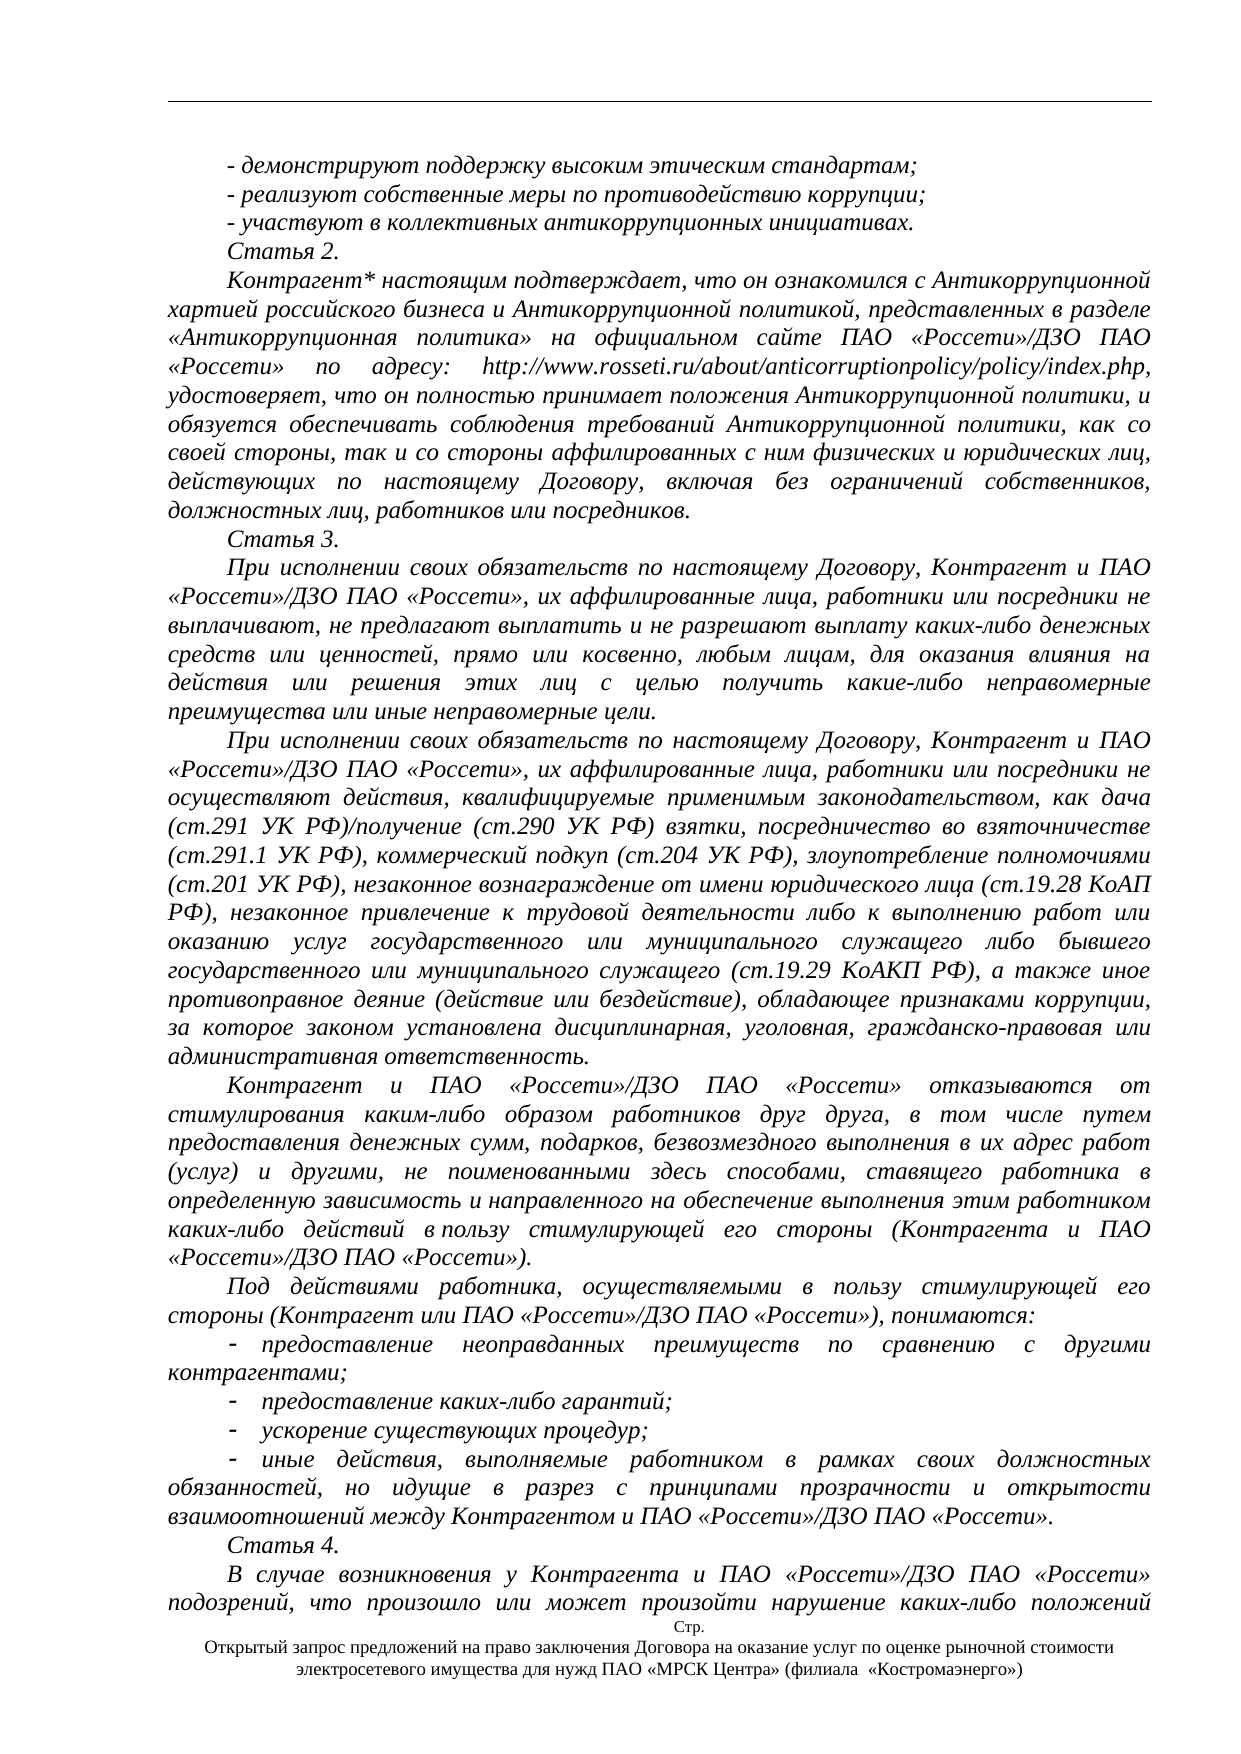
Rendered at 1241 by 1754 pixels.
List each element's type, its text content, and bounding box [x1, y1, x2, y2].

list предоставление каких-либо гарантий; [168, 1386, 1152, 1415]
list предоставление неоправданных преимуществ по сравнению с другими контрагентами; [168, 1329, 1152, 1386]
text При исполнении своих обязательств по настоящему Договору, Контрагент и ПАО «Россети»/ДЗО ПАО «Россети», их аффилированные лица, работники или посредники не выплачивают, не предлагают выплатить и не разрешают выплату каких-либо денежных средств или ценностей, прямо или косвенно, любым лицам, для оказания влияния на действия или решения этих лиц с целью получить какие-либо неправомерные преимущества или иные неправомерные цели. [168, 552, 1152, 725]
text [168, 1559, 1152, 1616]
text При исполнении своих обязательств по настоящему Договору, Контрагент и ПАО «Россети»/ДЗО ПАО «Россети», их аффилированные лица, работники или посредники не осуществляют действия, квалифицируемые применимым законодательством, как дача (ст.291 УК РФ)/получение (ст.290 УК РФ) взятки, посредничество во взяточничестве (ст.291.1 УК РФ), коммерческий подкуп (ст.204 УК РФ), злоупотребление полномочиями (ст.201 УК РФ), незаконное вознаграждение от имени юридического лица (ст.19.28 КоАП РФ), незаконное привлечение к трудовой деятельности либо к выполнению работ или оказанию услуг государственного или муниципального служащего либо бывшего государственного или муниципального служащего (ст.19.29 КоАКП РФ), а также иное противоправное деяние (действие или бездействие), обладающее признаками коррупции, за которое законом установлена дисциплинарная, уголовная, гражданско-правовая или административная ответственность. [168, 725, 1152, 1070]
text - реализуют собственные меры по противодействию коррупции; [168, 179, 1152, 207]
text Статья 2. [168, 236, 1152, 265]
text Статья 4. [168, 1530, 1152, 1559]
text Под действиями работника, осуществляемыми в пользу стимулирующей его стороны (Контрагент или ПАО «Россети»/ДЗО ПАО «Россети»), понимаются: [168, 1271, 1152, 1329]
text - участвуют в коллективных антикоррупционных инициативах. [168, 207, 1152, 236]
text Контрагент и ПАО «Россети»/ДЗО ПАО «Россети» отказываются от стимулирования каким-либо образом работников друг друга, в том числе путем предоставления денежных сумм, подарков, безвозмездного выполнения в их адрес работ (услуг) и другими, не поименованными здесь способами, ставящего работника в определенную зависимость и направленного на обеспечение выполнения этим работником каких-либо действий в пользу стимулирующей его стороны (Контрагента и ПАО «Россети»/ДЗО ПАО «Россети»). [168, 1070, 1152, 1271]
text - демонстрируют поддержку высоким этическим стандартам; [168, 150, 1152, 179]
text Контрагент* настоящим подтверждает, что он ознакомился с Антикоррупционной хартией российского бизнеса и Антикоррупционной политикой, представленных в разделе «Антикоррупционная политика» на официальном сайте ПАО «Россети»/ДЗО ПАО «Россети» по адресу: http://www.rosseti.ru/about/anticorruptionpolicy/policy/index.php, удостоверяет, что он полностью принимает положения Антикоррупционной политики, и обязуется обеспечивать соблюдения требований Антикоррупционной политики, как со своей стороны, так и со стороны аффилированных с ним физических и юридических лиц, действующих по настоящему Договору, включая без ограничений собственников, должностных лиц, работников или посредников. [168, 265, 1152, 524]
text Статья 3. [168, 524, 1152, 552]
list иные действия, выполняемые работником в рамках своих должностных обязанностей, но идущие в разрез с принципами прозрачности и открытости взаимоотношений между Контрагентом и ПАО «Россети»/ДЗО ПАО «Россети». [168, 1444, 1152, 1530]
list ускорение существующих процедур; [168, 1415, 1152, 1444]
